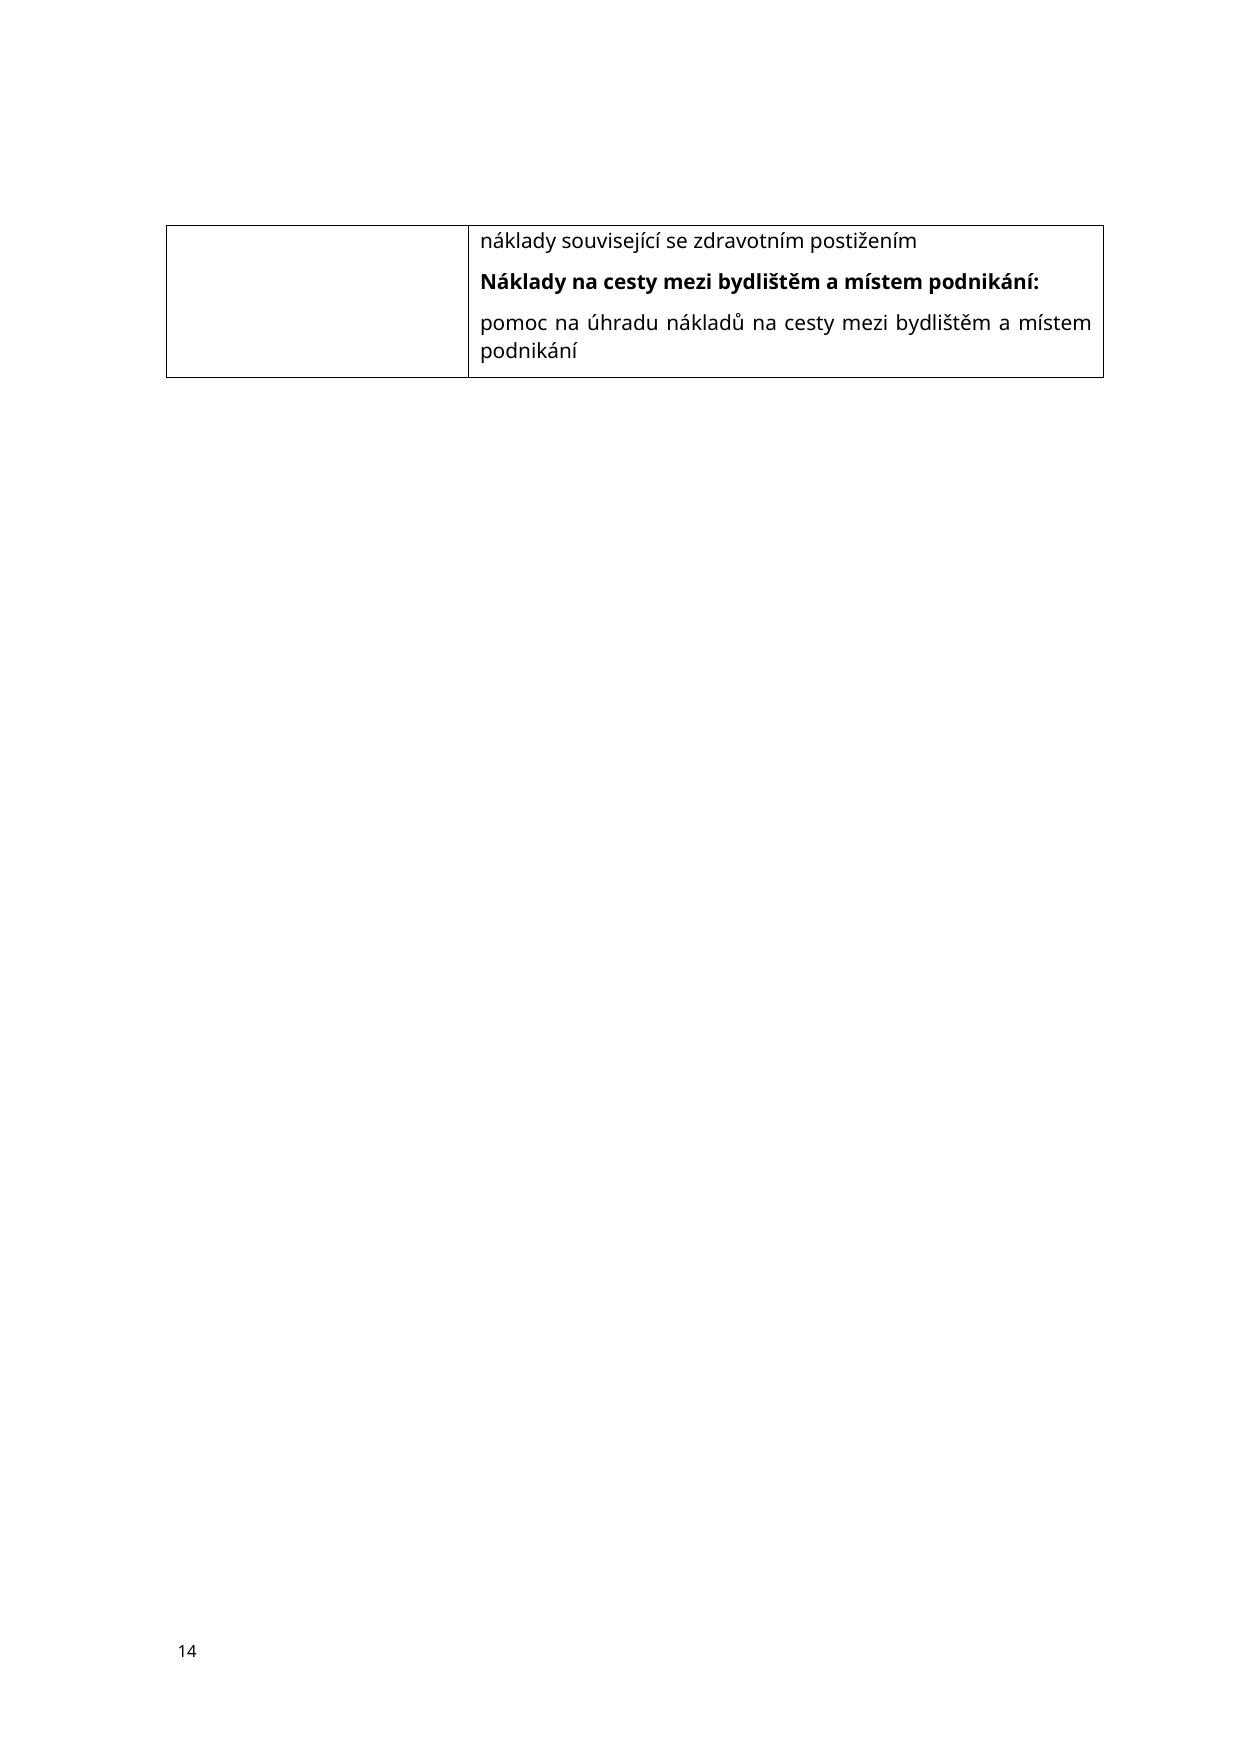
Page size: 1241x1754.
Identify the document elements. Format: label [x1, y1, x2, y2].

table_cell [167, 226, 468, 377]
table_cell [469, 226, 1103, 377]
